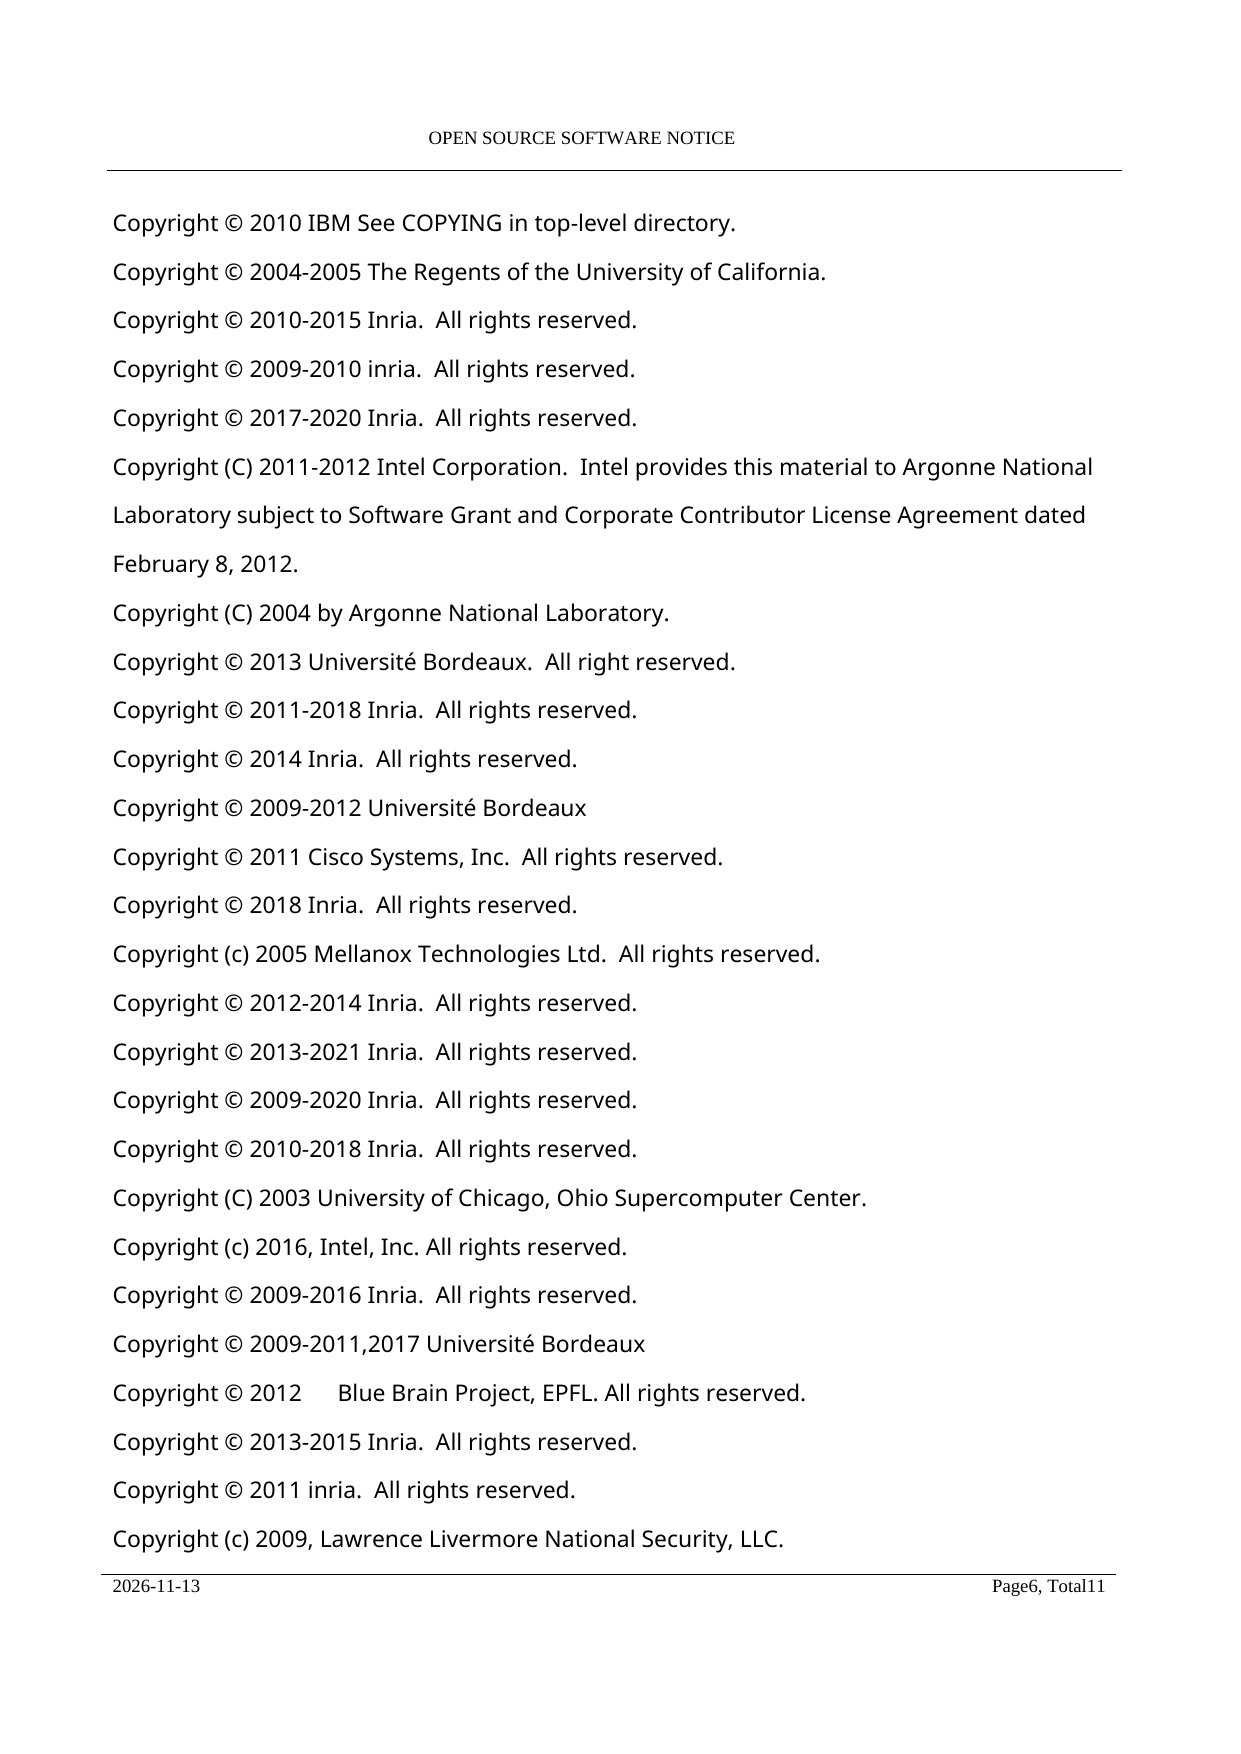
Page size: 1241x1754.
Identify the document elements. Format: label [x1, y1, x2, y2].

text [112, 206, 1128, 1555]
